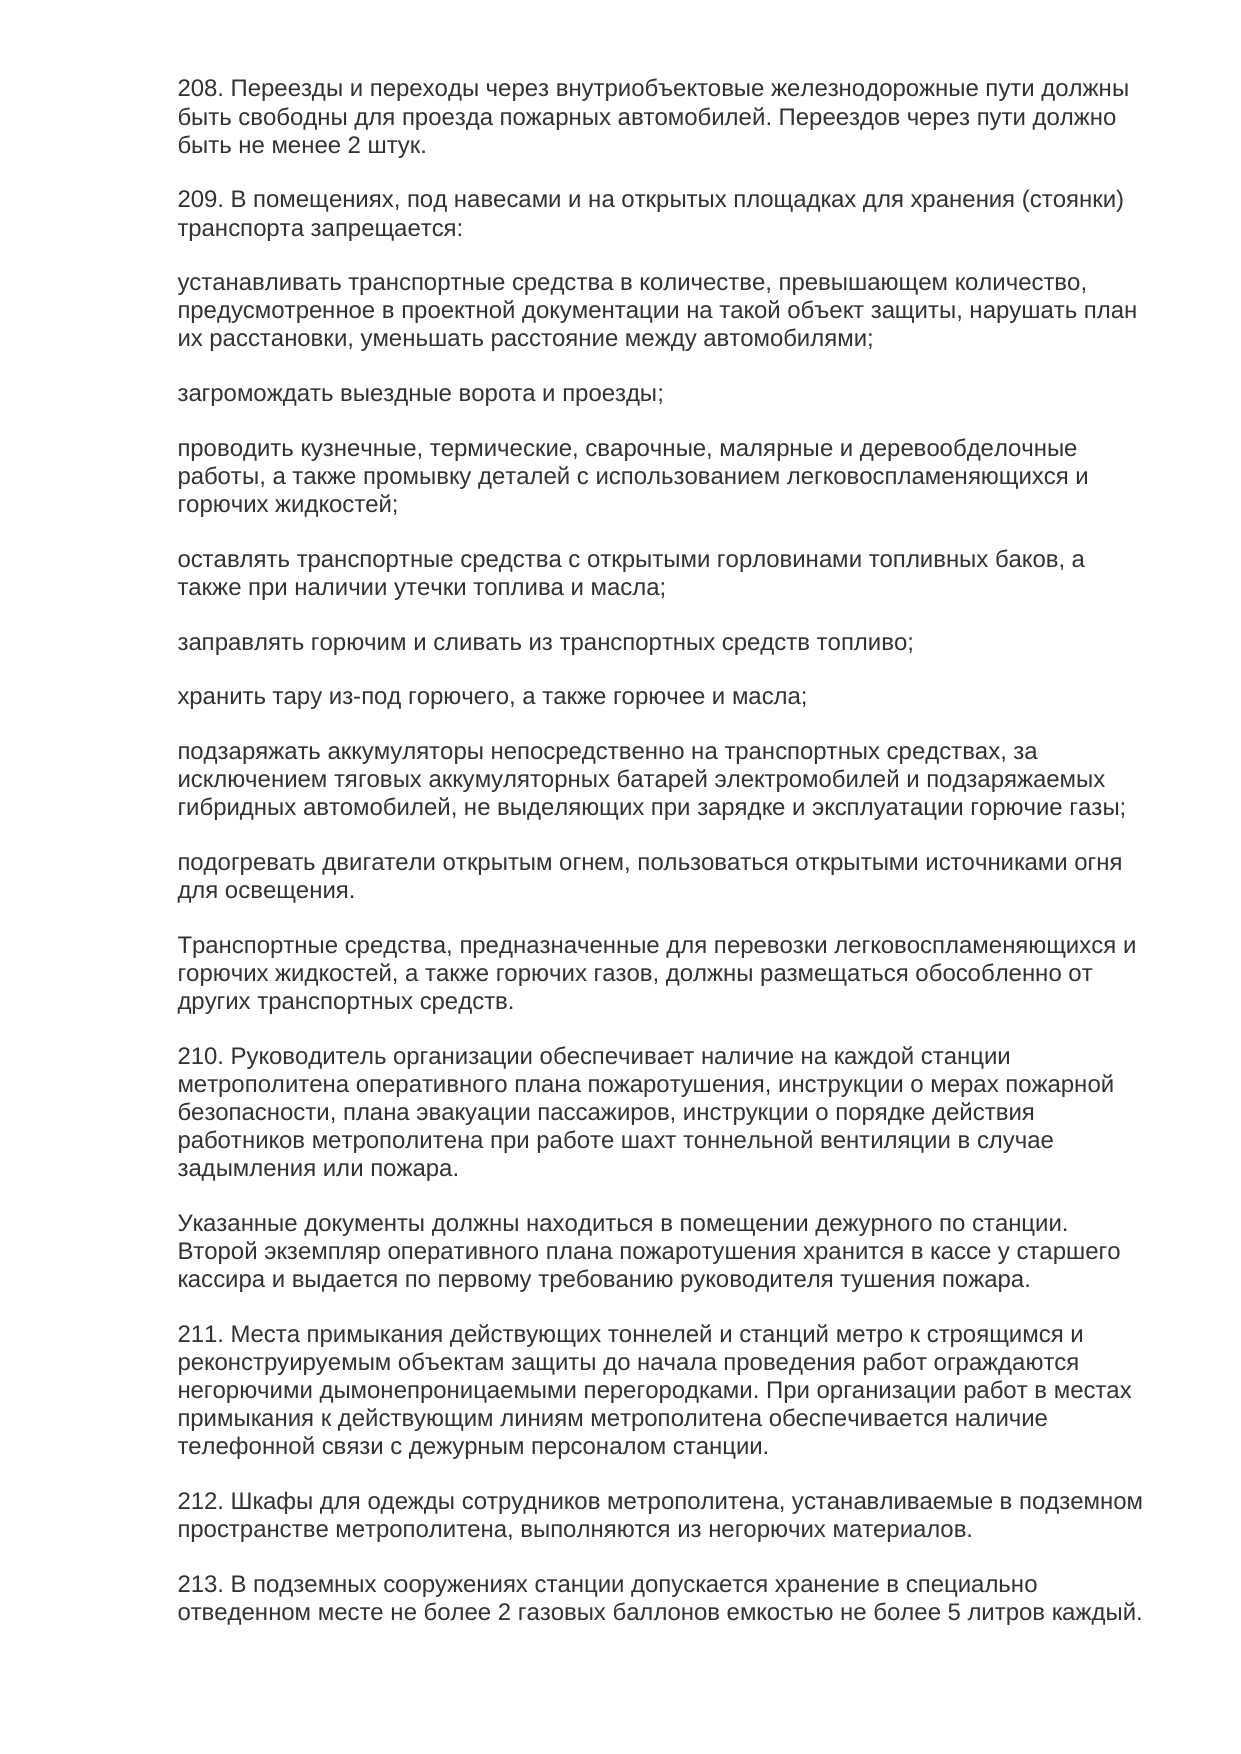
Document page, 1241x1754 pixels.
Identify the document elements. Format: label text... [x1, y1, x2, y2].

text 211. Места примыкания действующих тоннелей и станций метро к строящимся и реконструируемым объектам защиты до начала проведения работ ограждаются негорючими дымонепроницаемыми перегородками. При организации работ в местах примыкания к действующим линиям метрополитена обеспечивается наличие телефонной связи с дежурным персоналом станции. [177, 1319, 1152, 1460]
text хранить тару из-под горючего, а также горючее и масла; [177, 682, 1152, 710]
text 210. Руководитель организации обеспечивает наличие на каждой станции метрополитена оперативного плана пожаротушения, инструкции о мерах пожарной безопасности, плана эвакуации пассажиров, инструкции о порядке действия работников метрополитена при работе шахт тоннельной вентиляции в случае задымления или пожара. [177, 1041, 1152, 1182]
text 209. В помещениях, под навесами и на открытых площадках для хранения (стоянки) транспорта запрещается: [177, 185, 1152, 241]
text оставлять транспортные средства с открытыми горловинами топливных баков, а также при наличии утечки топлива и масла; [177, 544, 1152, 600]
text 208. Переезды и переходы через внутриобъектовые железнодорожные пути должны быть свободны для проезда пожарных автомобилей. Переездов через пути должно быть не менее 2 штук. [177, 74, 1152, 158]
text Транспортные средства, предназначенные для перевозки легковоспламеняющихся и горючих жидкостей, а также горючих газов, должны размещаться обособленно от других транспортных средств. [177, 930, 1152, 1014]
text 213. В подземных сооружениях станции допускается хранение в специально отведенном месте не более 2 газовых баллонов емкостью не более 5 литров каждый. [177, 1569, 1152, 1625]
text Указанные документы должны находиться в помещении дежурного по станции. Второй экземпляр оперативного плана пожаротушения хранится в кассе у старшего кассира и выдается по первому требованию руководителя тушения пожара. [177, 1208, 1152, 1293]
text подзаряжать аккумуляторы непосредственно на транспортных средствах, за исключением тяговых аккумуляторных батарей электромобилей и подзаряжаемых гибридных автомобилей, не выделяющих при зарядке и эксплуатации горючие газы; [177, 736, 1152, 821]
text заправлять горючим и сливать из транспортных средств топливо; [177, 627, 1152, 655]
text подогревать двигатели открытым огнем, пользоваться открытыми источниками огня для освещения. [177, 847, 1152, 903]
text устанавливать транспортные средства в количестве, превышающем количество, предусмотренное в проектной документации на такой объект защиты, нарушать план их расстановки, уменьшать расстояние между автомобилями; [177, 268, 1152, 352]
text проводить кузнечные, термические, сварочные, малярные и деревообделочные работы, а также промывку деталей с использованием легковоспламеняющихся и горючих жидкостей; [177, 433, 1152, 518]
text 212. Шкафы для одежды сотрудников метрополитена, устанавливаемые в подземном пространстве метрополитена, выполняются из негорючих материалов. [177, 1486, 1152, 1543]
text загромождать выездные ворота и проезды; [177, 378, 1152, 407]
